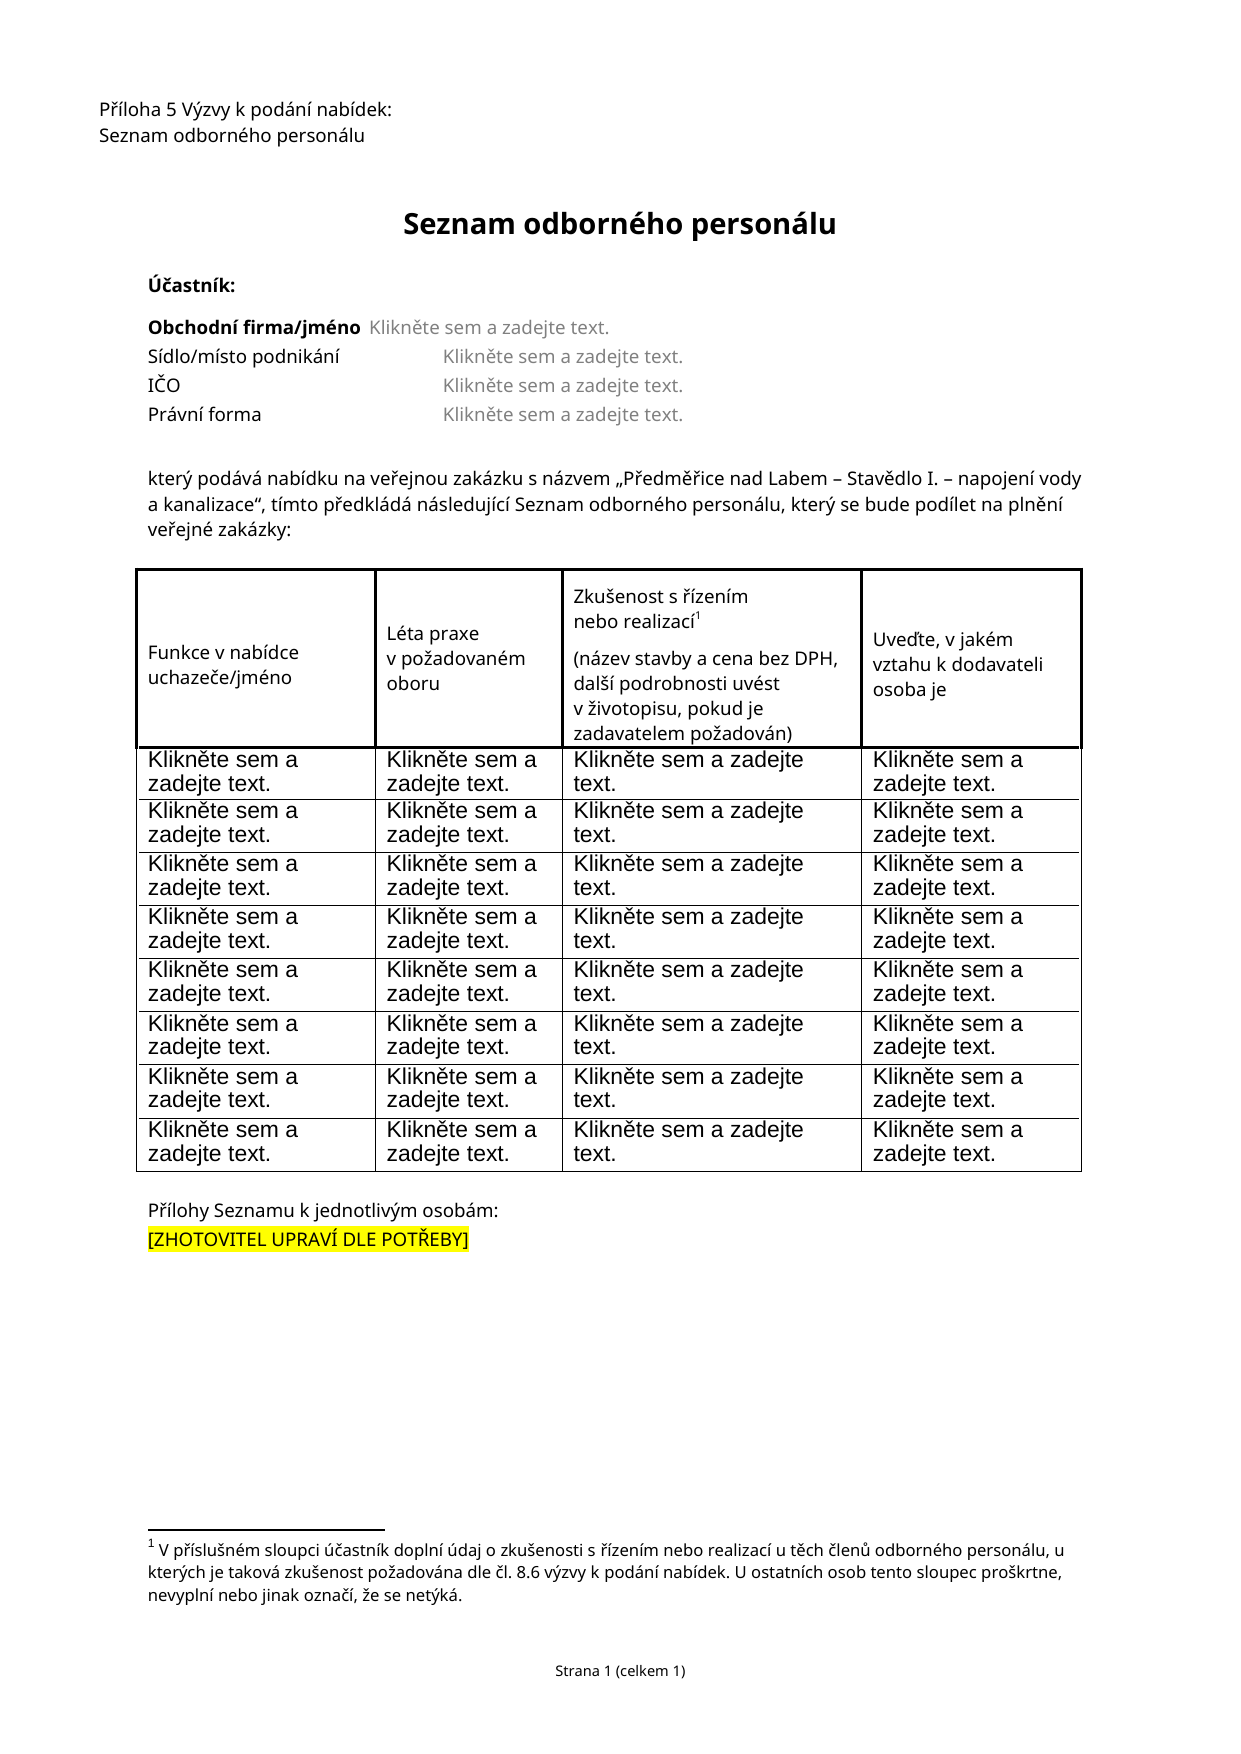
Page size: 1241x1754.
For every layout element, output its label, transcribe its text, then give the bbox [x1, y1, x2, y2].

text Sídlo/místo podnikání [148, 340, 1093, 369]
table_header Léta praxe v požadovaném oboru [377, 571, 561, 746]
text [ZHOTOVITEL UPRAVÍ DLE POTŘEBY] [148, 1223, 1092, 1252]
text Obchodní firma/jméno [148, 311, 1093, 340]
text Přílohy Seznamu k jednotlivým osobám: [148, 1197, 1093, 1223]
text IČO [148, 369, 1093, 398]
text který podává nabídku na veřejnou zakázku s názvem „Předměřice nad Labem – Stavědlo I. – napojení vody a kanalizace“, tímto předkládá následující Seznam odborného personálu, který se bude podílet na plnění veřejné zakázky: [148, 465, 1093, 542]
text Právní forma [148, 398, 1093, 427]
title Seznam odborného personálu [148, 203, 1093, 243]
table_header Funkce v nabídce uchazeče/jméno [138, 571, 374, 746]
table_header Zkušenost s řízením nebo realizací (název stavby a cena bez DPH, další podrobnosti uvést v životopisu, pokud je zadavatelem požadován) [564, 571, 860, 746]
table_header Uveďte, v jakém vztahu k dodavateli osoba je [863, 571, 1080, 746]
text Účastník: [148, 268, 1093, 299]
